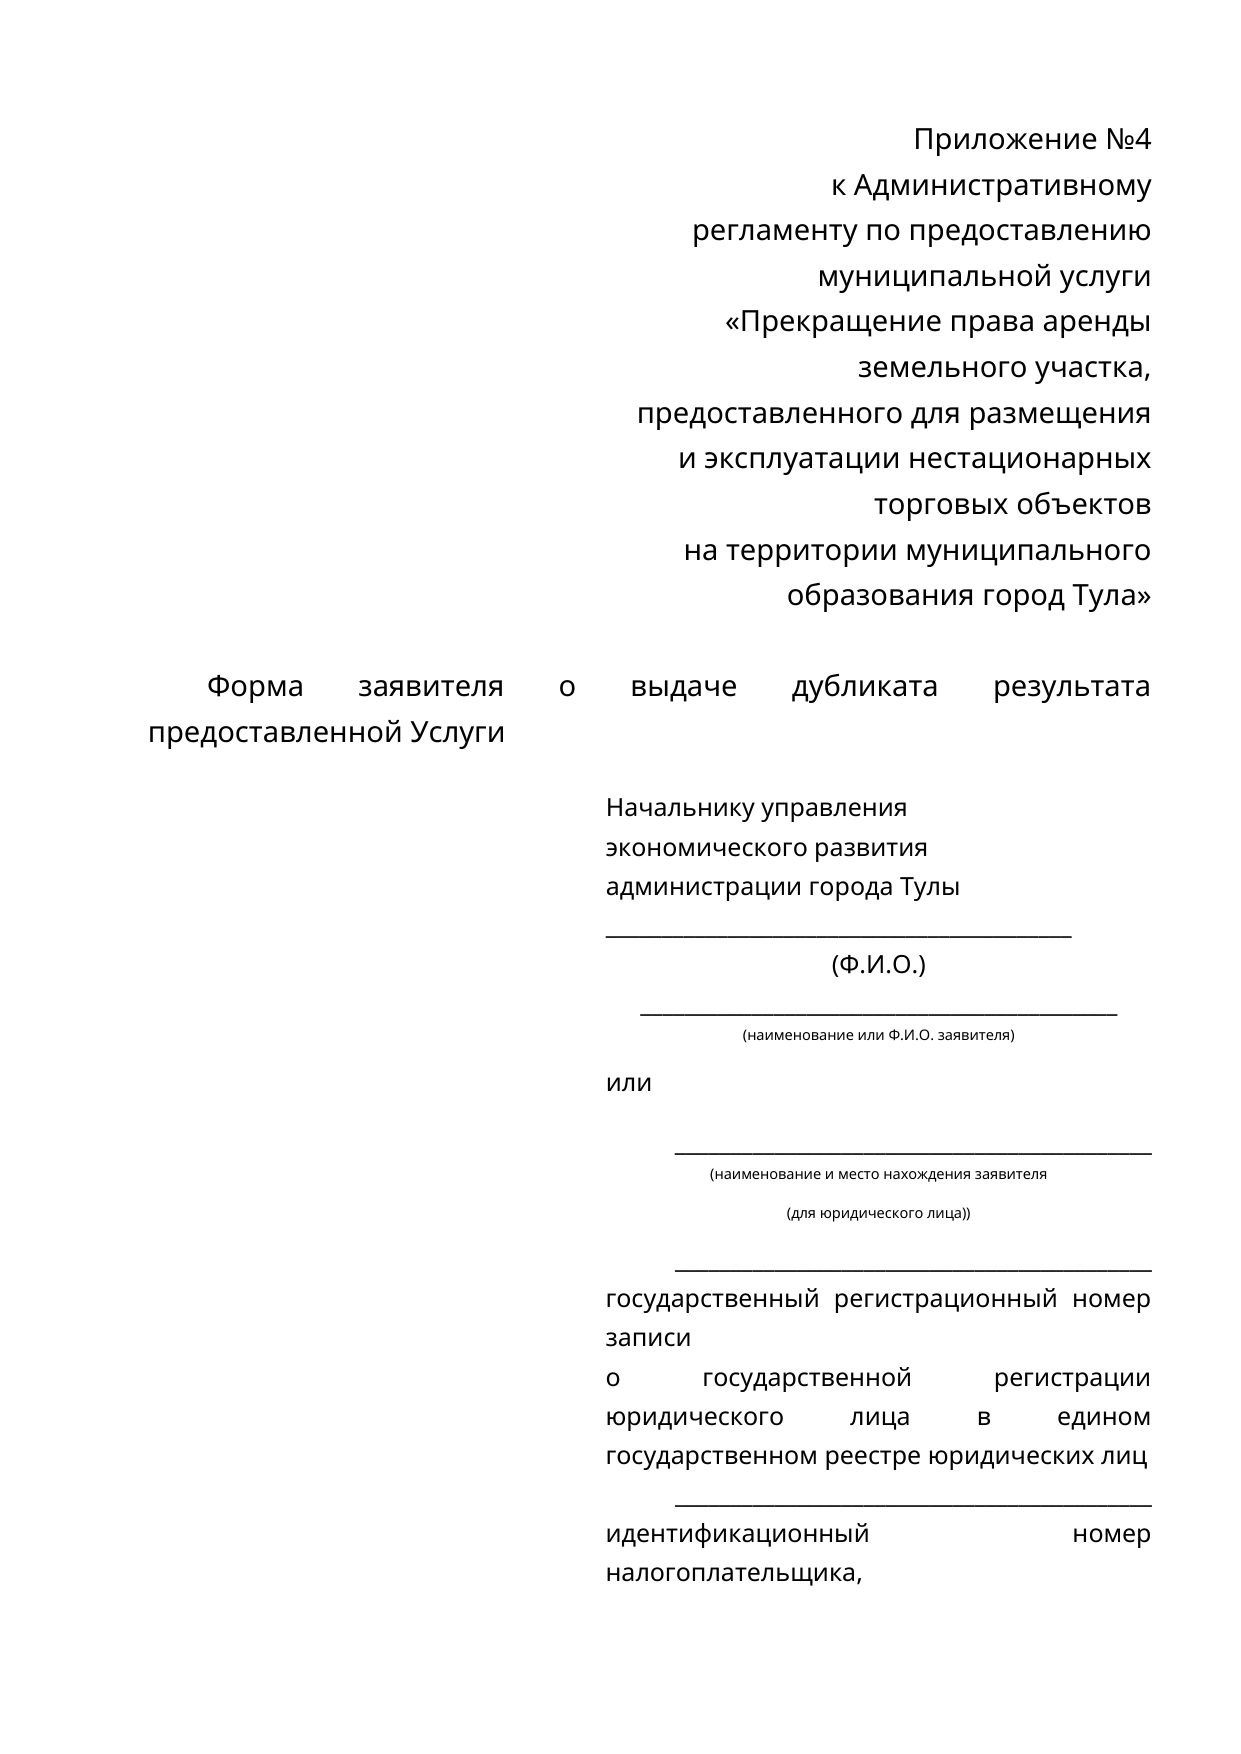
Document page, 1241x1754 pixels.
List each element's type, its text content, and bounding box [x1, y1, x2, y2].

text Форма заявителя о выдаче дубликата результата предоставленной Услуги [148, 666, 1152, 751]
text идентификационный номер налогоплательщика, [605, 1516, 1152, 1589]
text (для юридического лица)) [605, 1202, 1152, 1237]
text на территории муниципального [620, 529, 1152, 568]
text ___________________________________________ [605, 1242, 1152, 1276]
text __________________________________________ [606, 907, 1152, 942]
text к Административному регламенту по предоставлению муниципальной услуги «Прекращение права аренды земельного участка, предоставленного для размещения и эксплуатации нестационарных торговых объектов [620, 164, 1152, 523]
text ___________________________________________ [605, 1477, 1152, 1511]
text или [606, 1064, 1152, 1098]
text Приложение №4 [620, 118, 1152, 158]
text о государственной регистрации юридического лица в едином государственном реестре юридических лиц [605, 1359, 1152, 1472]
text (наименование и место нахождения заявителя [605, 1163, 1152, 1197]
text (наименование или Ф.И.О. заявителя) [605, 1025, 1152, 1059]
text (Ф.И.О.) ___________________________________________ [606, 947, 1152, 1020]
text ___________________________________________ [606, 1124, 1152, 1158]
text экономического развития [606, 829, 1152, 863]
text государственный регистрационный номер записи [605, 1281, 1152, 1354]
text образования город Тула» [620, 574, 1152, 614]
text администрации города Тулы [606, 868, 1152, 902]
text Начальнику управления [606, 757, 1152, 824]
